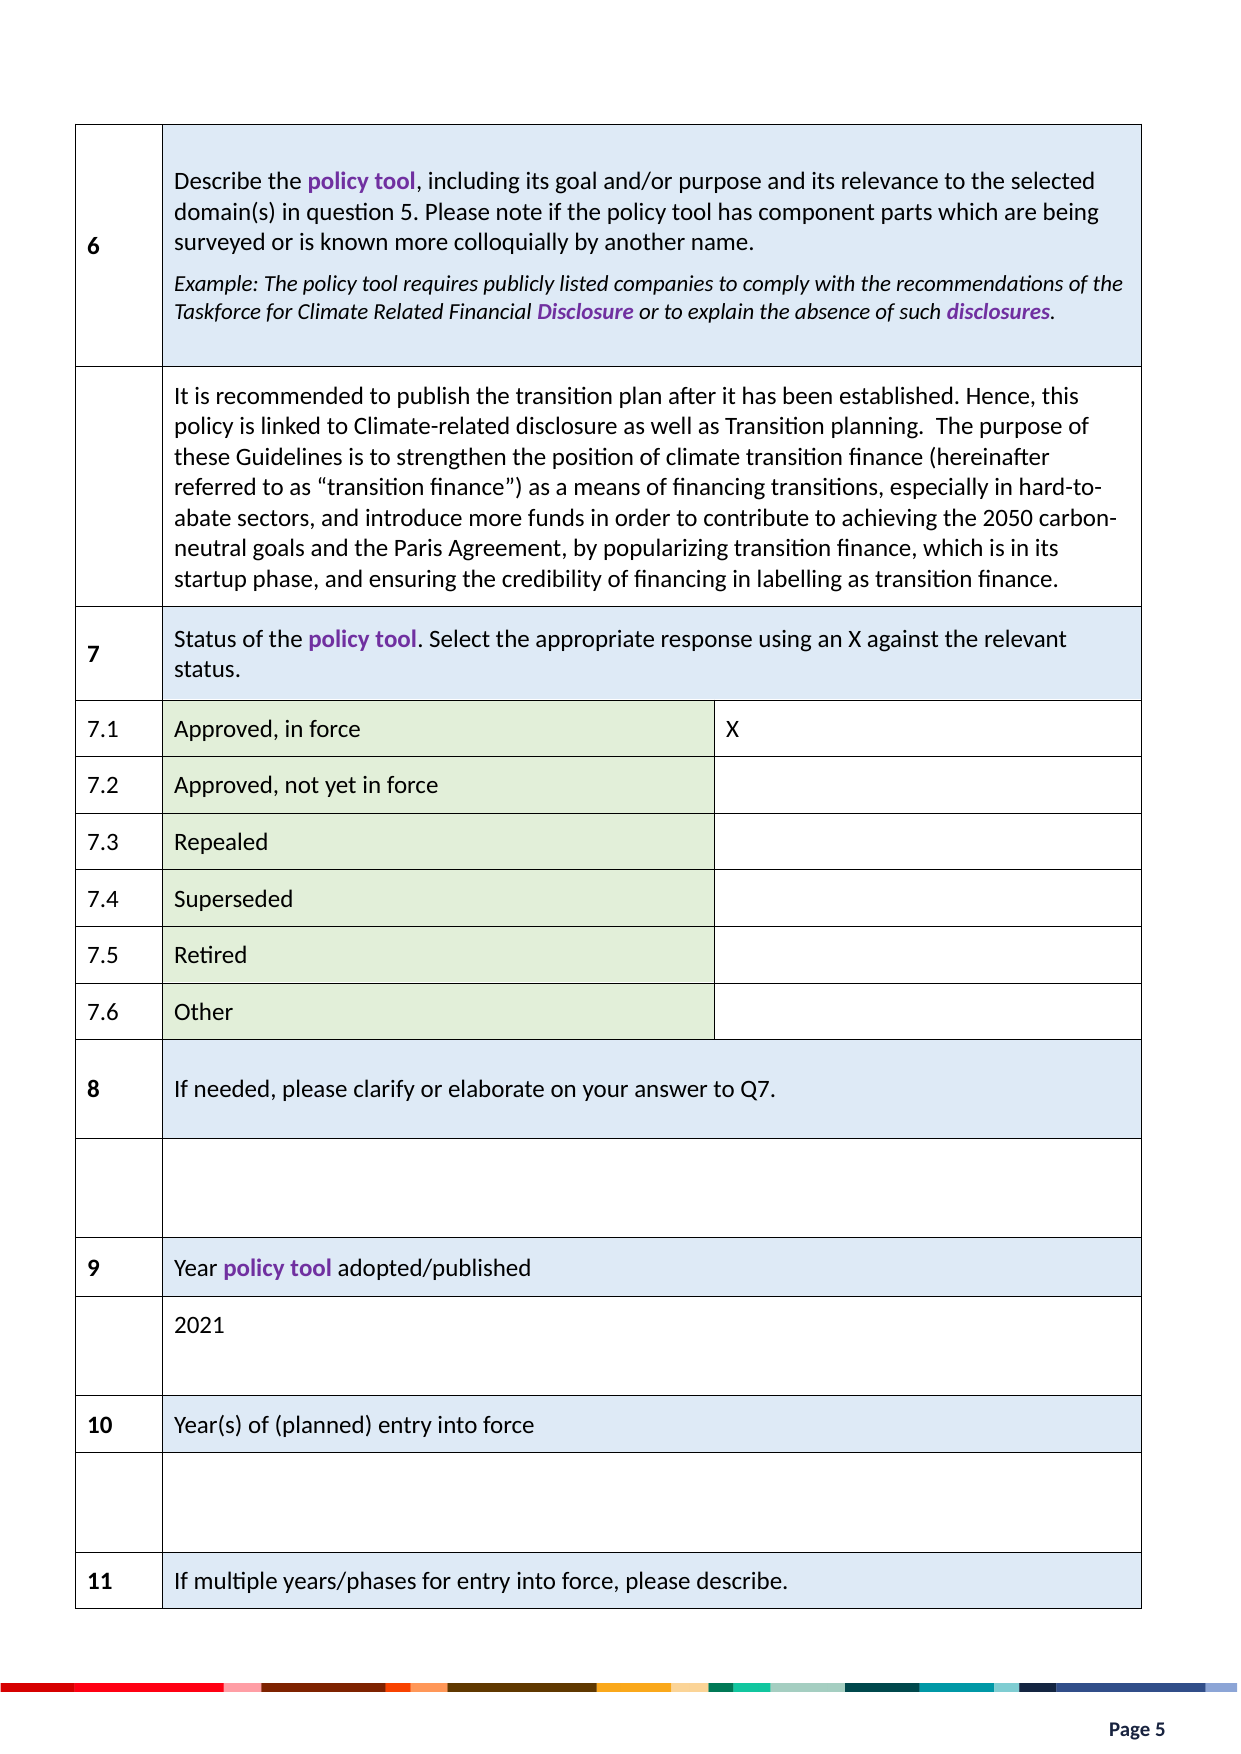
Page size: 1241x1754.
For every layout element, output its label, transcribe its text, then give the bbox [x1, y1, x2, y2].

table_cell 8 [76, 1040, 162, 1138]
table_cell [76, 1139, 162, 1237]
table_cell 9 [76, 1238, 162, 1296]
table_cell [76, 1297, 162, 1395]
table_cell [163, 1139, 1141, 1237]
table_cell X [715, 701, 1141, 756]
table_cell Year(s) of (planned) entry into force [163, 1396, 1141, 1452]
table_cell 2021 [163, 1297, 1141, 1395]
table_cell [715, 757, 1141, 813]
table_cell Superseded [163, 870, 714, 926]
table_cell Status of the policy tool. Select the appropriate response using an X against the relevant status. [163, 607, 1141, 699]
table_cell Repealed [163, 814, 714, 869]
table_cell 7.5 [76, 927, 162, 982]
table_cell [163, 1453, 1141, 1552]
table_cell [76, 1453, 162, 1552]
table_cell Approved, not yet in force [163, 757, 714, 813]
table_cell 7.2 [76, 757, 162, 813]
table_cell [715, 814, 1141, 869]
table_cell Approved, in force [163, 701, 714, 756]
table_cell 6 [76, 125, 162, 366]
table_cell Other [163, 984, 714, 1039]
table_cell If multiple years/phases for entry into force, please describe. [163, 1553, 1141, 1608]
table_cell 7.4 [76, 870, 162, 926]
table_cell [715, 984, 1141, 1039]
table_cell 7 [76, 607, 162, 699]
table_cell If needed, please clarify or elaborate on your answer to Q7. [163, 1040, 1141, 1138]
table_cell 10 [76, 1396, 162, 1452]
table_cell 7.3 [76, 814, 162, 869]
table_cell 7.6 [76, 984, 162, 1039]
table_cell It is recommended to publish the transition plan after it has been established. Hence, this policy is linked to Climate-related disclosure as well as Transition planning. The purpose of these Guidelines is to strengthen the position of climate transition finance (hereinafter referred to as “transition finance”) as a means of financing transitions, especially in hard-to-abate sectors, and introduce more funds in order to contribute to achieving the 2050 carbon-neutral goals and the Paris Agreement, by popularizing transition finance, which is in its startup phase, and ensuring the credibility of financing in labelling as transition finance. [163, 367, 1141, 606]
table_cell 11 [76, 1553, 162, 1608]
table_cell [715, 870, 1141, 926]
table_cell [715, 927, 1141, 982]
table_cell Describe the policy tool, including its goal and/or purpose and its relevance to the selected domain(s) in question 5. Please note if the policy tool has component parts which are being surveyed or is known more colloquially by another name. Example: The policy tool requires publicly listed companies to comply with the recommendations of the Taskforce for Climate Related Financial Disclosure or to explain the absence of such disclosures. [163, 125, 1141, 366]
table_cell [76, 367, 162, 606]
picture [0, 1683, 1236, 1692]
table_cell Year policy tool adopted/published [163, 1238, 1141, 1296]
table_cell 7.1 [76, 701, 162, 756]
table_cell Retired [163, 927, 714, 982]
